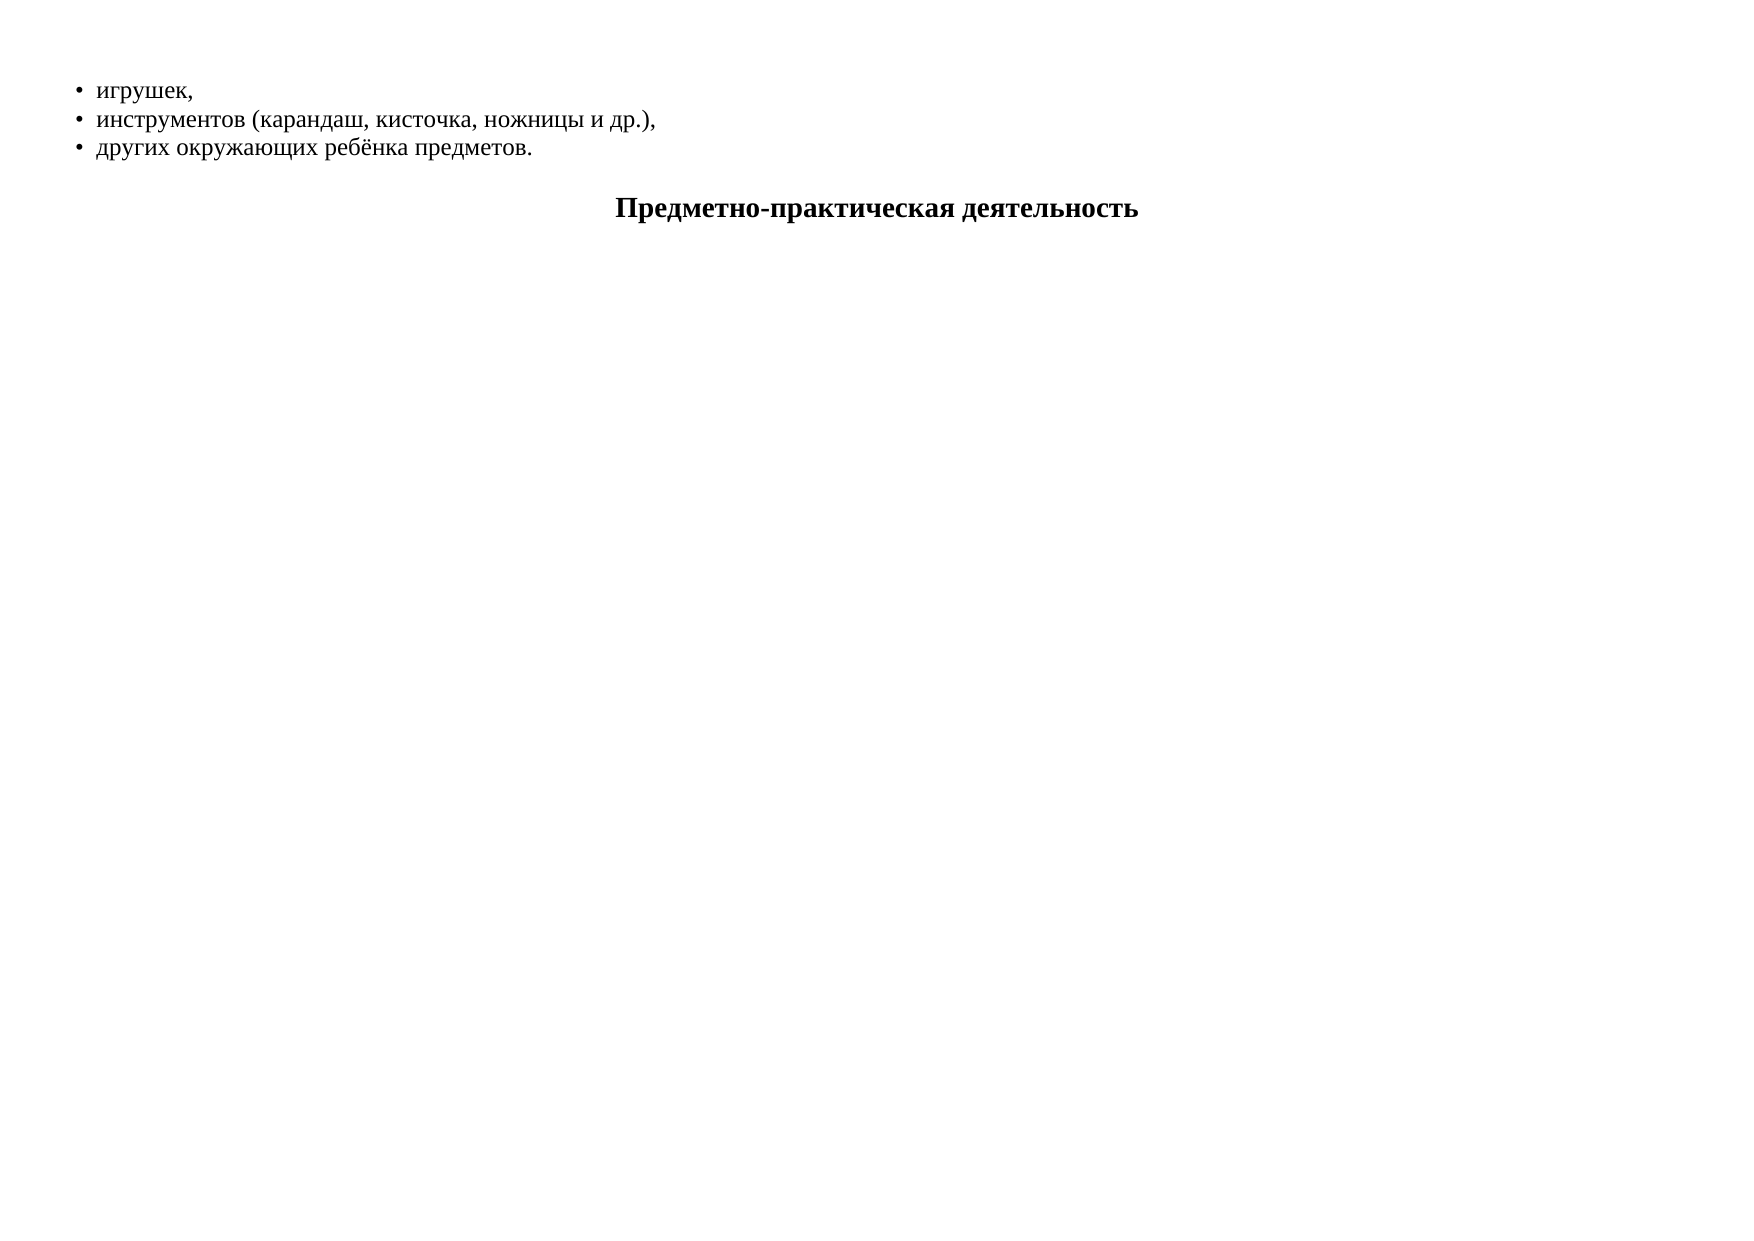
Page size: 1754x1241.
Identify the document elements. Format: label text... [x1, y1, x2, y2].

text • других окружающих ребёнка предметов. [75, 132, 1679, 161]
text Предметно-практическая деятельность [75, 190, 1679, 223]
text • инструментов (карандаш, кисточка, ножницы и др.), [75, 104, 1679, 132]
text • игрушек, [75, 75, 1679, 104]
